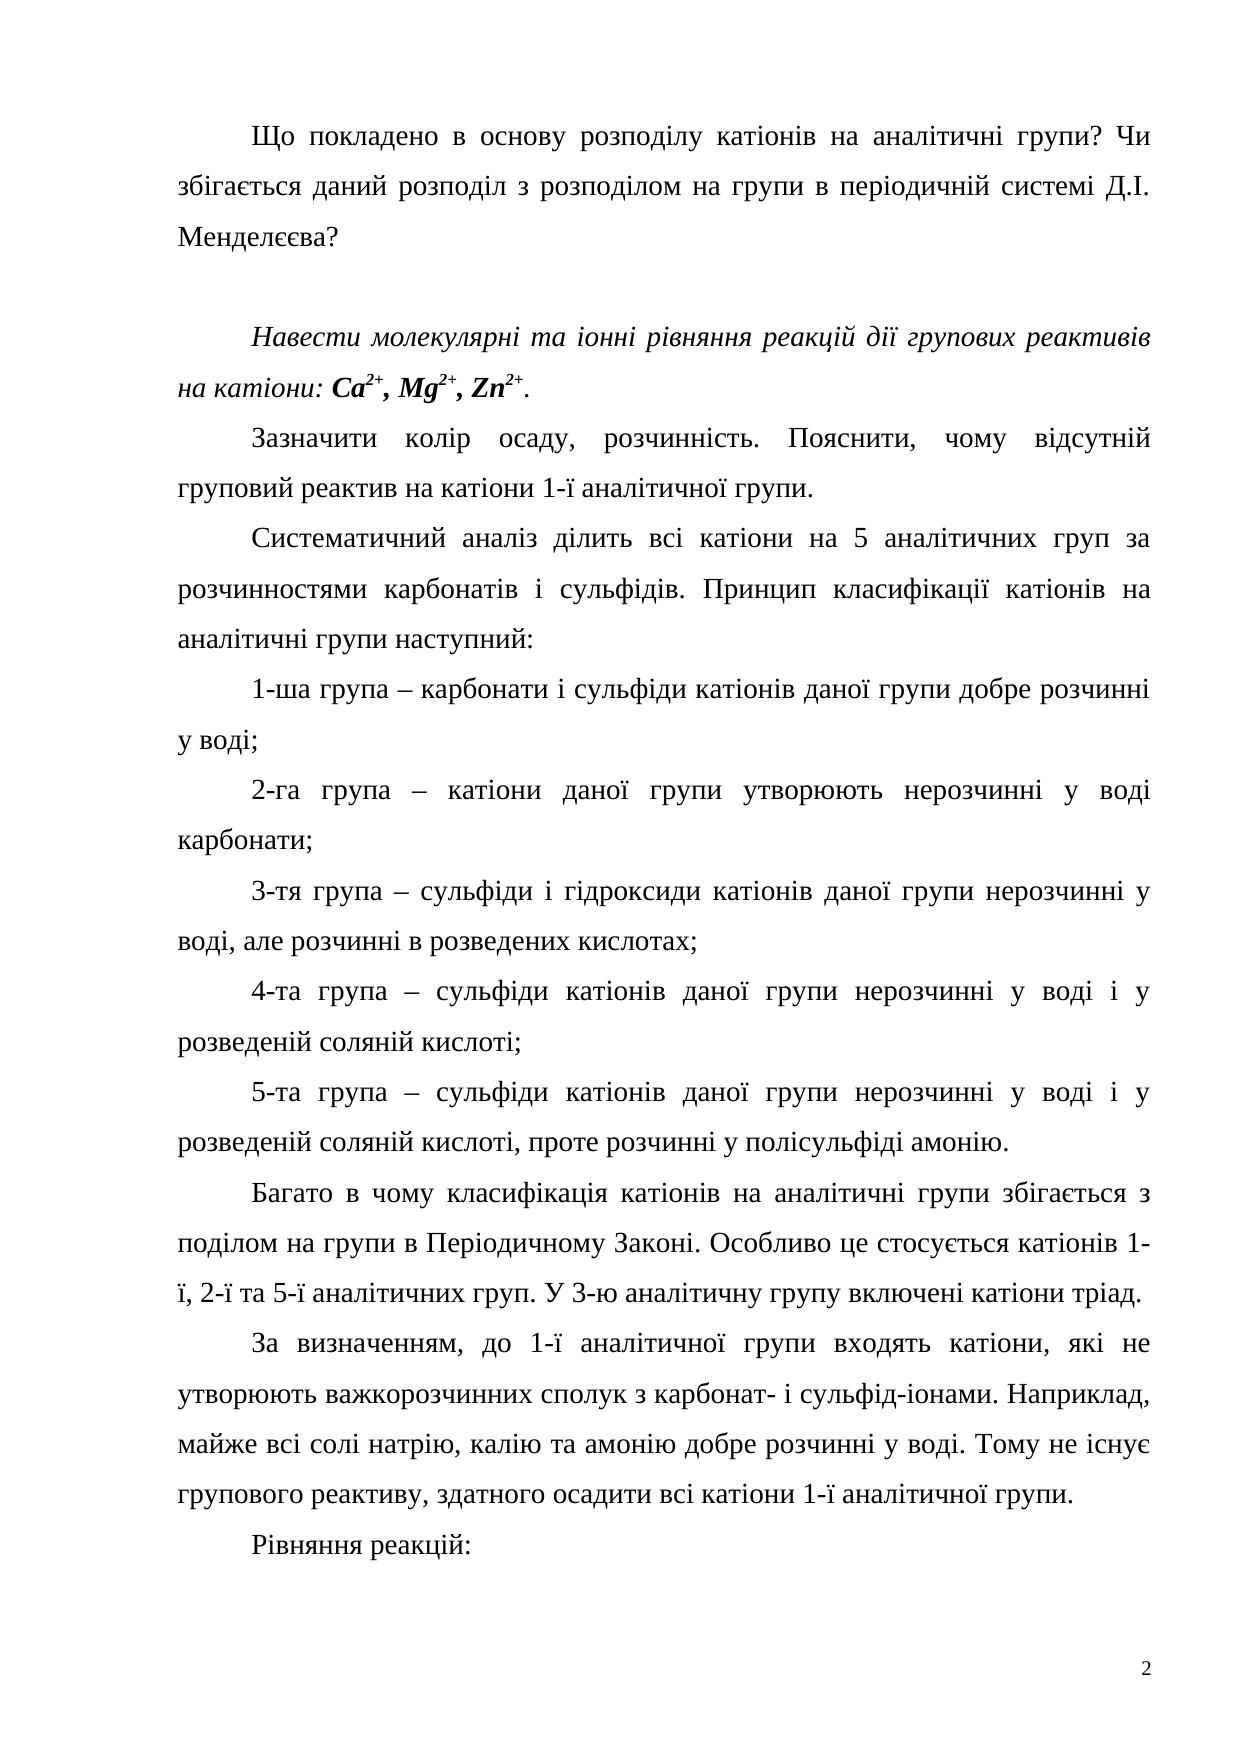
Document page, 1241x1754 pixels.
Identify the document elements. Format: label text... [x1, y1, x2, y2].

text 1-ша група – карбонати і сульфіди катіонів даної групи добре розчинні у воді; [177, 672, 1152, 755]
text Багато в чому класифікація катіонів на аналітичні групи збігається з поділом на групи в Періодичному Законі. Особливо це стосується катіонів 1-ї, 2-ї та 5-ї аналітичних груп. У 3-ю аналітичну групу включені катіони тріад. [177, 1175, 1152, 1309]
text 2-га група – катіони даної групи утворюють нерозчинні у воді карбонати; [177, 772, 1152, 856]
text Систематичний аналіз ділить всі катіони на 5 аналітичних груп за розчинностями карбонатів і сульфідів. Принцип класифікації катіонів на аналітичні групи наступний: [177, 521, 1152, 655]
text 4-та група – сульфіди катіонів даної групи нерозчинні у воді і у розведеній соляній кислоті; [177, 973, 1152, 1057]
text Що покладено в основу розподілу катіонів на аналітичні групи? Чи збігається даний розподіл з розподілом на групи в періодичній системі Д.І. Менделєєва? [177, 118, 1152, 252]
text 3-тя група – сульфіди і гідроксиди катіонів даної групи нерозчинні у воді, але розчинні в розведених кислотах; [177, 873, 1152, 957]
text Зазначити колір осаду, розчинність. Пояснити, чому відсутній груповий реактив на катіони 1-ї аналітичної групи. [177, 420, 1152, 504]
text Навести молекулярні та іонні рівняння реакцій дії групових реактивів на катіони: Ca2+, Mg2+, Zn2+. [177, 319, 1152, 403]
text 5-та група – сульфіди катіонів даної групи нерозчинні у воді і у розведеній соляній кислоті, проте розчинні у полісульфіді амонію. [177, 1074, 1152, 1158]
text Рівняння реакцій: [177, 1527, 1152, 1560]
text За визначенням, до 1-ї аналітичної групи входять катіони, які не утворюють важкорозчинних сполук з карбонат- і сульфід-іонами. Наприклад, майже всі солі натрію, калію та амонію добре розчинні у воді. Тому не існує групового реактиву, здатного осадити всі катіони 1-ї аналітичної групи. [177, 1326, 1152, 1510]
